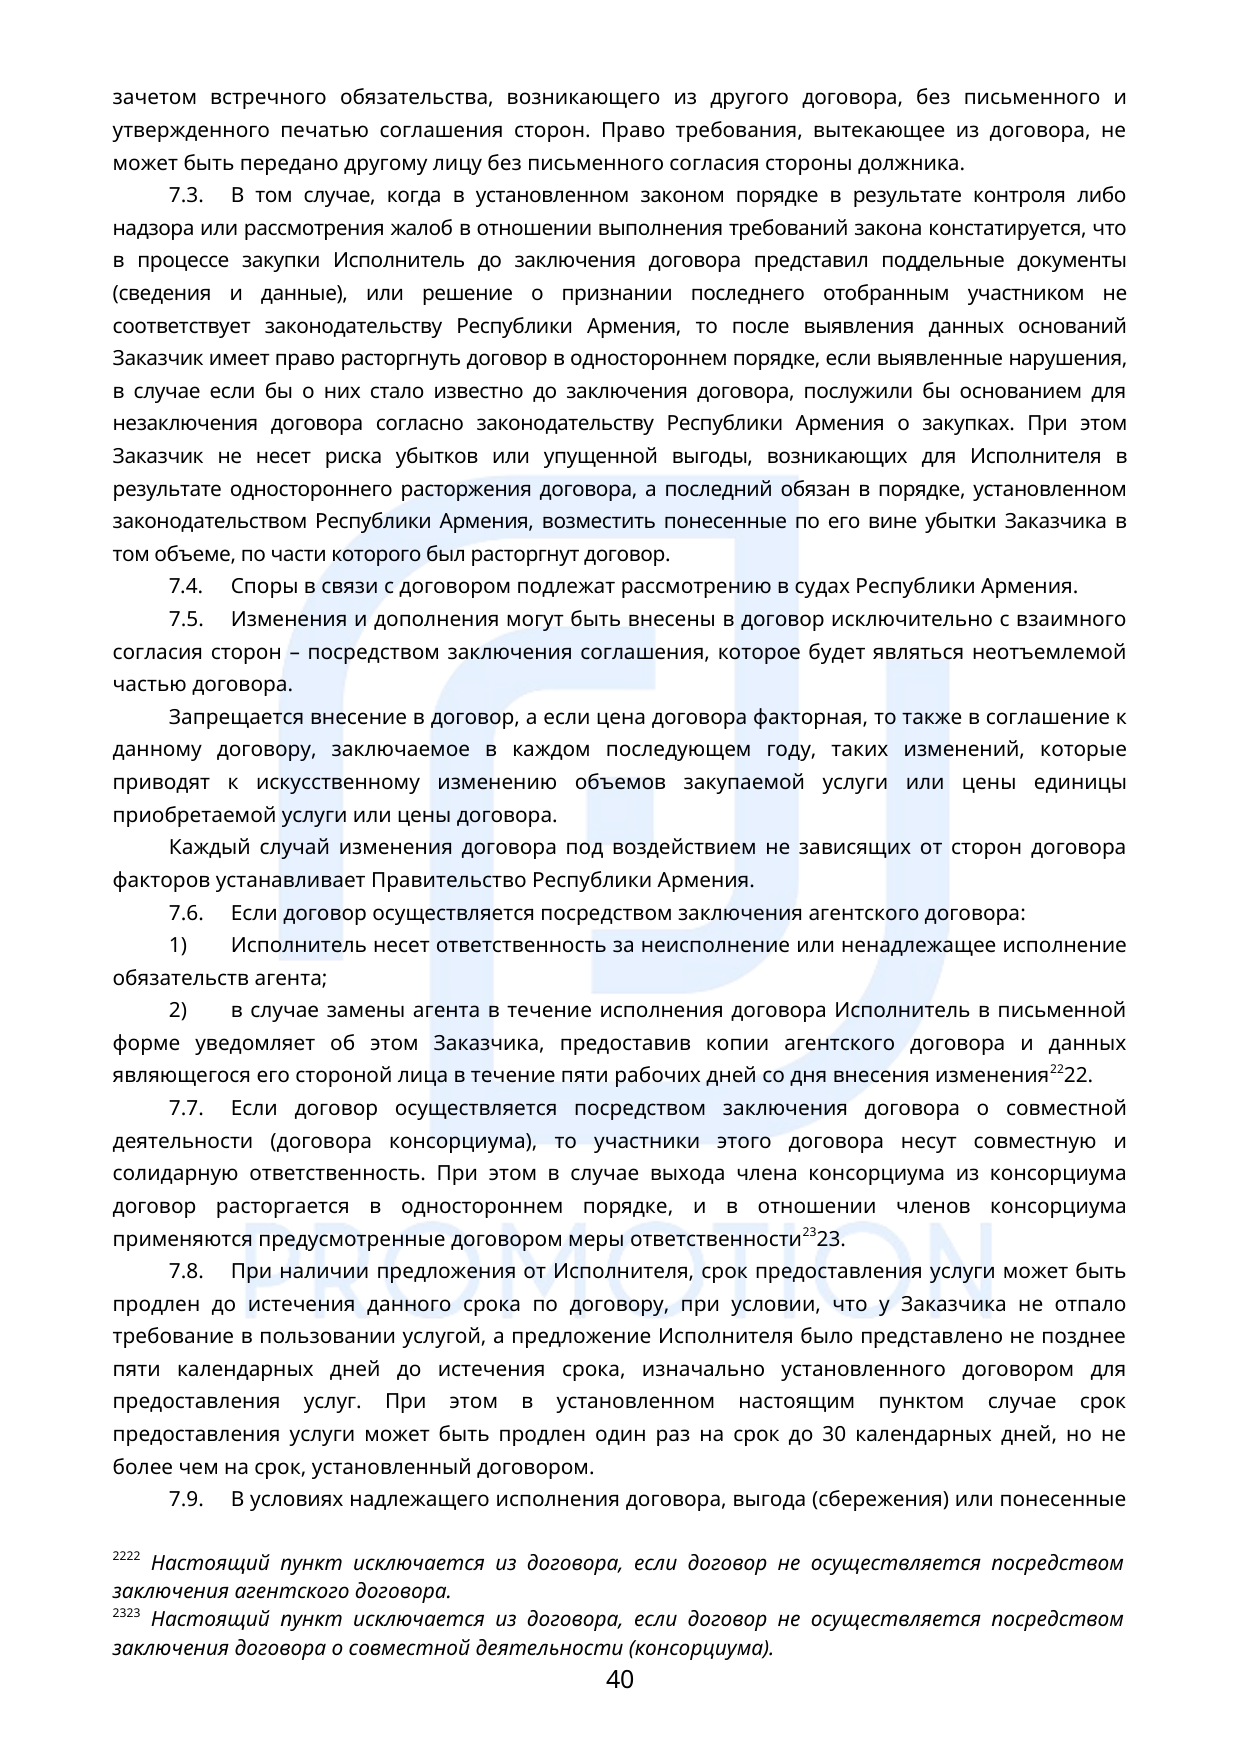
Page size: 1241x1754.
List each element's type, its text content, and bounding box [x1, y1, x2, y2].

text 2) в случае замены агента в течение исполнения договора Исполнитель в письменной форме уведомляет об этом Заказчика, предоставив копии агентского договора и данных являющегося его стороной лица в течение пяти рабочих дней со дня внесения изменения22. [112, 995, 1128, 1089]
text Каждый случай изменения договора под воздействием не зависящих от сторон договора факторов устанавливает Правительство Республики Армения. [112, 832, 1128, 893]
text 7.5. Изменения и дополнения могут быть внесены в договор исключительно с взаимного согласия сторон – посредством заключения соглашения, которое будет являться неотъемлемой частью договора. [112, 604, 1128, 698]
text 7.4. Споры в связи с договором подлежат рассмотрению в судах Республики Армения. [112, 572, 1128, 600]
text 1) Исполнитель несет ответственность за неисполнение или ненадлежащее исполнение обязательств агента; [112, 930, 1128, 991]
text 7.8. При наличии предложения от Исполнителя, срок предоставления услуги может быть продлен до истечения данного срока по договору, при условии, что у Заказчика не отпало требование в пользовании услугой, а предложение Исполнителя было представлено не позднее пяти календарных дней до истечения срока, изначально установленного договором для предоставления услуг. При этом в установленном настоящим пунктом случае срок предоставления услуги может быть продлен один раз на срок до 30 календарных дней, но не более чем на срок, установленный договором. [112, 1256, 1128, 1480]
text 7.6. Если договор осуществляется посредством заключения агентского договора: [112, 898, 1128, 926]
text 7.3. В том случае, когда в установленном законом порядке в результате контроля либо надзора или рассмотрения жалоб в отношении выполнения требований закона констатируется, что в процессе закупки Исполнитель до заключения договора представил поддельные документы (сведения и данные), или решение о признании последнего отобранным участником не соответствует законодательству Республики Армения, то после выявления данных оснований Заказчик имеет право расторгнуть договор в одностороннем порядке, если выявленные нарушения, в случае если бы о них стало известно до заключения договора, послужили бы основанием для незаключения договора согласно законодательству Республики Армения о закупках. При этом Заказчик не несет риска убытков или упущенной выгоды, возникающих для Исполнителя в результате одностороннего расторжения договора, а последний обязан в порядке, установленном законодательством Республики Армения, возместить понесенные по его вине убытки Заказчика в том объеме, по части которого был расторгнут договор. [112, 180, 1128, 567]
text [112, 1484, 1128, 1513]
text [112, 82, 1128, 176]
text 7.7. Если договор осуществляется посредством заключения договора о совместной деятельности (договора консорциума), то участники этого договора несут совместную и солидарную ответственность. При этом в случае выхода члена консорциума из консорциума договор расторгается в одностороннем порядке, и в отношении членов консорциума применяются предусмотренные договором меры ответственности23. [112, 1093, 1128, 1252]
text Запрещается внесение в договор, а если цена договора факторная, то также в соглашение к данному договору, заключаемое в каждом последующем году, таких изменений, которые приводят к искусственному изменению объемов закупаемой услуги или цены единицы приобретаемой услуги или цены договора. [112, 702, 1128, 828]
